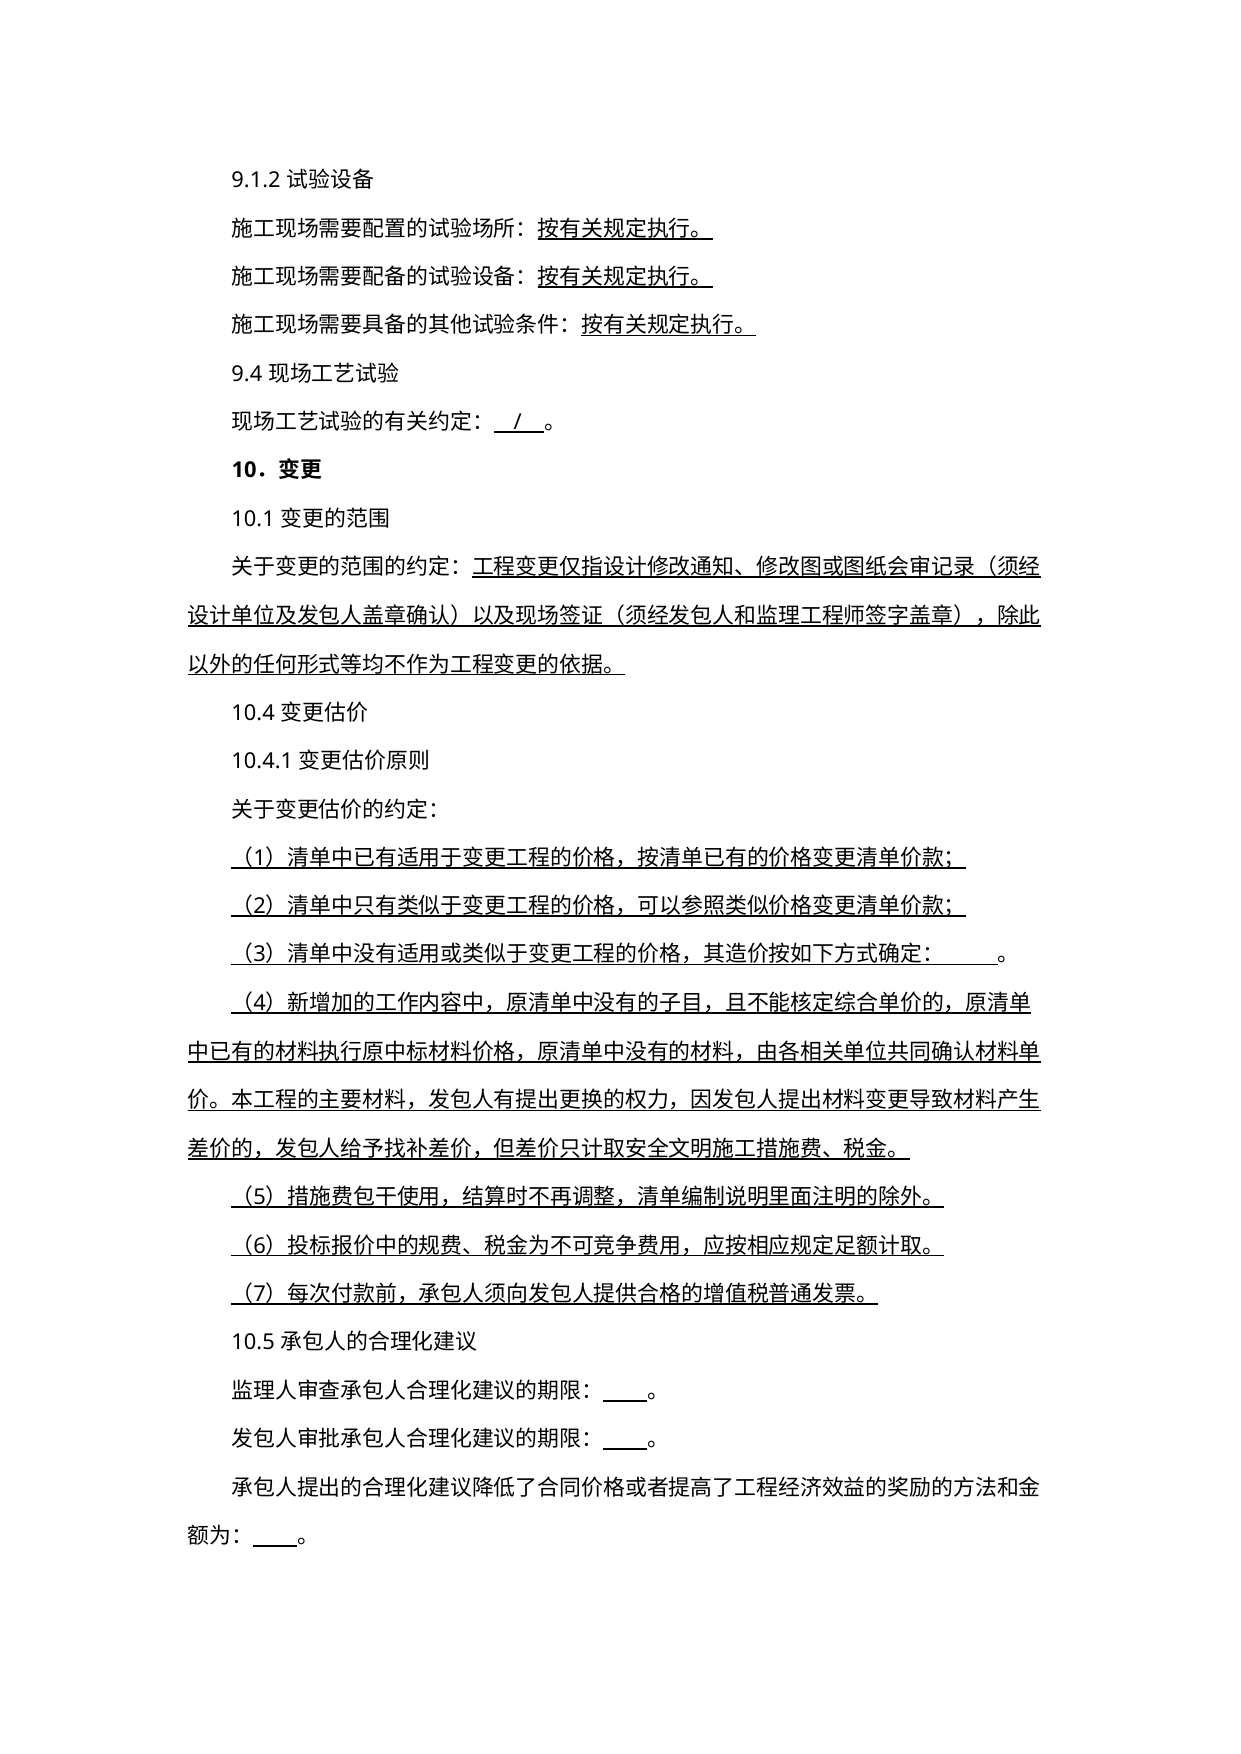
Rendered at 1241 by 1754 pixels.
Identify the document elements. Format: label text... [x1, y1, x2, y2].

text 10.5 承包人的合理化建议 [187, 1324, 1053, 1357]
text （6）投标报价中的规费、税金为不可竞争费用，应按相应规定足额计取。 [187, 1227, 1053, 1260]
text 监理人审查承包人合理化建议的期限： 。 [187, 1372, 1053, 1405]
text 9.4 现场工艺试验 [187, 355, 1053, 388]
text 10.4.1 变更估价原则 [187, 743, 1053, 775]
text 10.1 变更的范围 [187, 500, 1053, 533]
text （4）新增加的工作内容中，原清单中没有的子目，且不能核定综合单价的，原清单中已有的材料执行原中标材料价格，原清单中没有的材料，由各相关单位共同确认材料单价。本工程的主要材料，发包人有提出更换的权力，因发包人提出材料变更导致材料产生差价的，发包人给予找补差价，但差价只计取安全文明施工措施费、税金。 [187, 984, 1053, 1163]
text 10．变更 [187, 452, 1053, 484]
text （1）清单中已有适用于变更工程的价格，按清单已有的价格变更清单价款； [187, 839, 1053, 872]
text 施工现场需要配置的试验场所：按有关规定执行。 [187, 210, 1053, 243]
text 现场工艺试验的有关约定： / 。 [187, 404, 1053, 436]
text 发包人审批承包人合理化建议的期限： 。 [187, 1421, 1053, 1453]
text （7）每次付款前，承包人须向发包人提供合格的增值税普通发票。 [187, 1276, 1053, 1308]
text 关于变更估价的约定： [187, 791, 1053, 824]
text 10.4 变更估价 [187, 694, 1053, 727]
text 施工现场需要配备的试验设备：按有关规定执行。 [187, 259, 1053, 291]
text （2）清单中只有类似于变更工程的价格，可以参照类似价格变更清单价款； [187, 888, 1053, 920]
text （5）措施费包干使用，结算时不再调整，清单编制说明里面注明的除外。 [187, 1179, 1053, 1212]
text （3）清单中没有适用或类似于变更工程的价格，其造价按如下方式确定： 。 [187, 936, 1053, 969]
text 承包人提出的合理化建议降低了合同价格或者提高了工程经济效益的奖励的方法和金额为： 。 [187, 1469, 1053, 1550]
text 关于变更的范围的约定：工程变更仅指设计修改通知、修改图或图纸会审记录（须经设计单位及发包人盖章确认）以及现场签证（须经发包人和监理工程师签字盖章），除此以外的任何形式等均不作为工程变更的依据。 [187, 549, 1053, 679]
text 施工现场需要具备的其他试验条件：按有关规定执行。 [187, 307, 1053, 339]
text 9.1.2 试验设备 [187, 162, 1053, 194]
